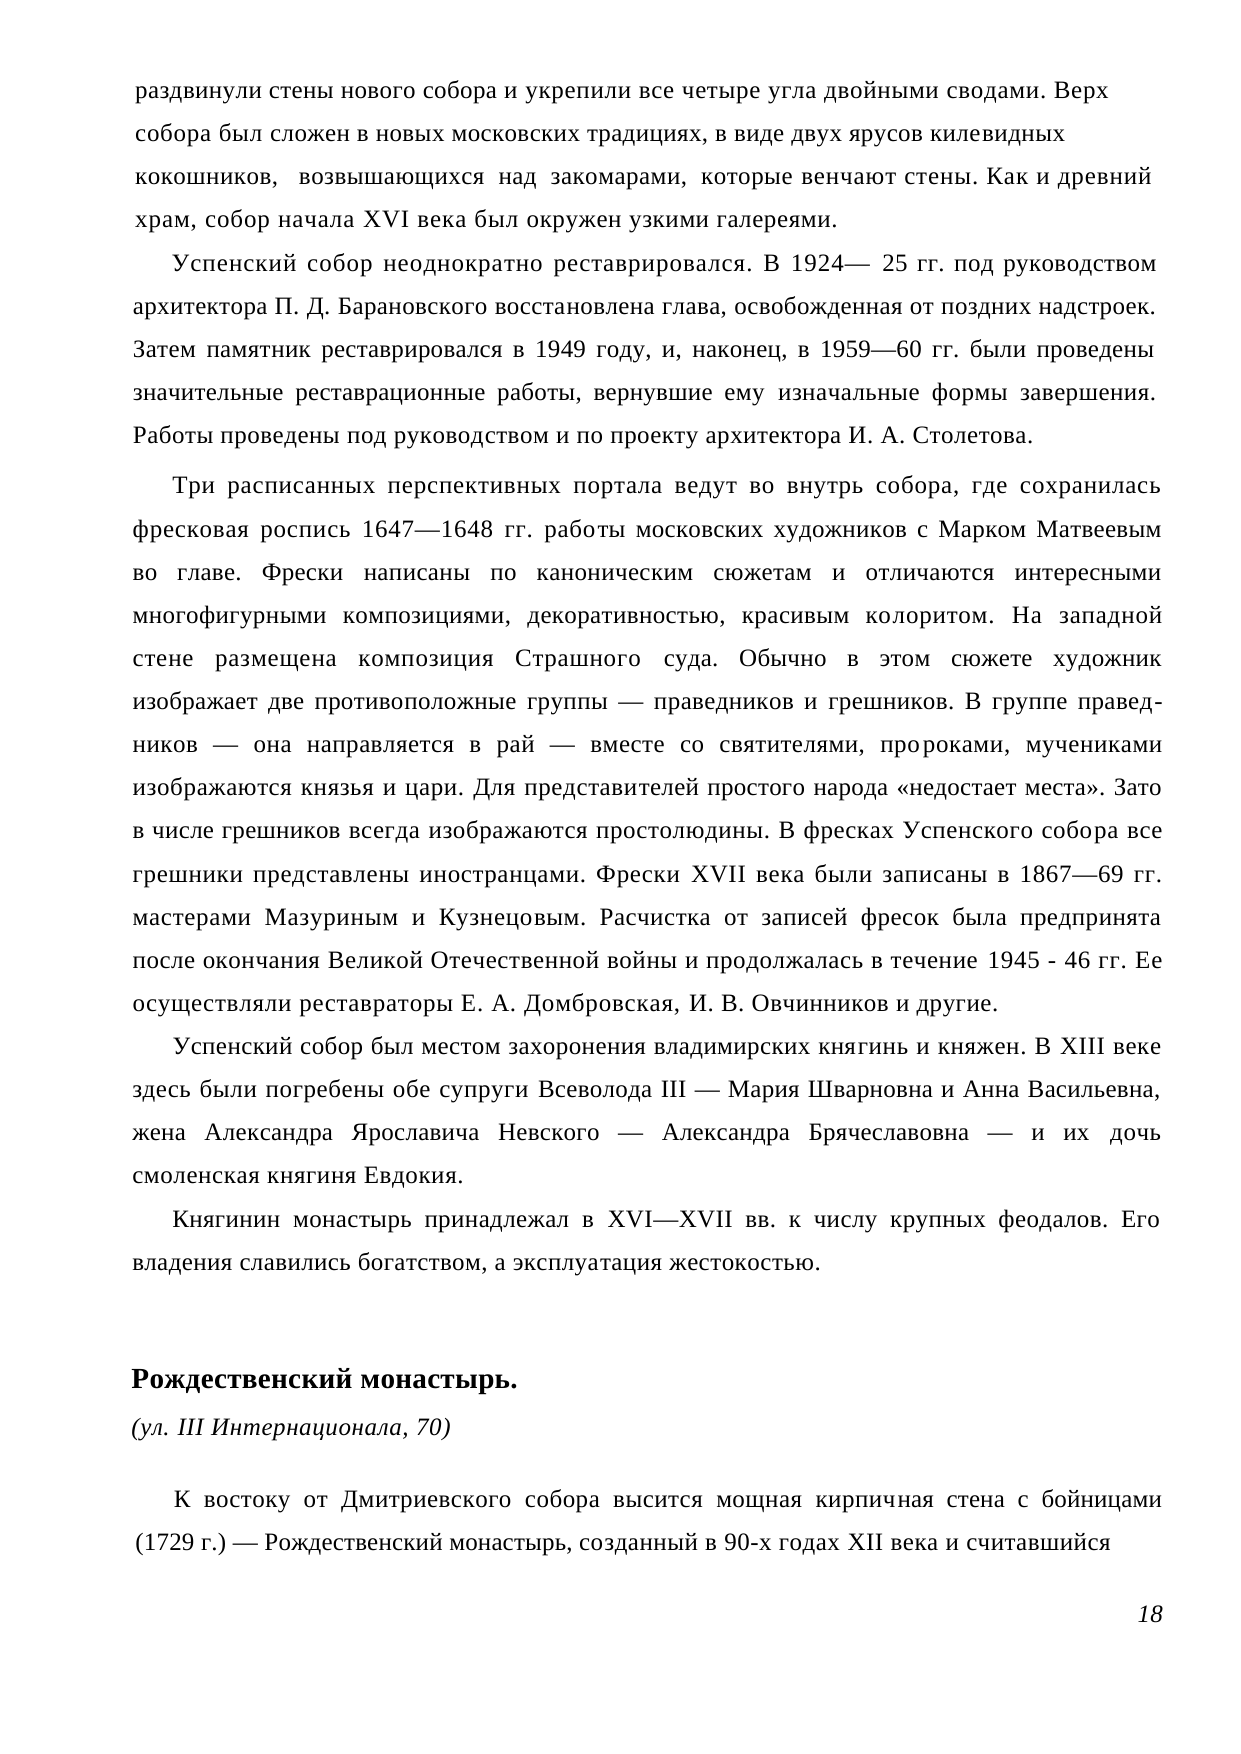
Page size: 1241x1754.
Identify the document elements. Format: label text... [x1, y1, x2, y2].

text Княгинин монастырь принадлежал в XVI—XVII вв. к числу крупных феодалов. Его владения славились богатством, а эксплуатация жестокостью. [132, 1204, 1161, 1276]
text К востоку от Дмитриевского собора высится мощная кирпичная стена с бойницами (1729 г.) — Рождественский монастырь, созданный в 90-х годах XII века и считавшийся [135, 1484, 1162, 1556]
text Рождественский монастырь. [131, 1361, 1162, 1395]
text 18 [135, 1599, 1162, 1627]
text (ул. III Интернационала, 70) [131, 1412, 1158, 1441]
text Три расписанных перспективных портала ведут во внутрь собора, где сохранилась фресковая роспись 1647—1648 гг. работы московских художников с Марком Матвеевым во главе. Фрески написаны по каноническим сюжетам и отличаются интересными многофигурными композициями, декоративностью, красивым колоритом. На западной стене размещена композиция Страшного суда. Обычно в этом сюжете художник изображает две противоположные группы — праведников и грешников. В группе праведников — она направляется в рай — вместе со святителями, пророками, мучениками изображаются князья и цари. Для представителей простого народа «недостает места». Зато в числе грешников всегда изображаются простолюдины. В фресках Успенского собора все грешники представлены иностранцами. Фрески XVII века были записаны в 1867—69 гг. мастерами Мазуриным и Кузнецовым. Расчистка от записей фресок была предпринята после окончания Великой Отечественной войны и продолжалась в течение 1945 - 46 гг. Ее осуществляли реставраторы Е. А. Домбровская, И. В. Овчинников и другие. [132, 471, 1162, 1017]
text Успенский собор неоднократно реставрировался. В 1924— 25 гг. под руководством архитектора П. Д. Барановского восстановлена глава, освобожденная от поздних надстроек. Затем памятник реставрировался в 1949 году, и, наконец, в 1959—60 гг. были проведены значительные реставрационные работы, вернувшие ему изначальные формы завершения. Работы проведены под руководством и по проекту архитектора И. А. Столетова. [133, 248, 1157, 449]
text Успенский собор был местом захоронения владимирских княгинь и княжен. В XIII веке здесь были погребены обе супруги Всеволода III — Мария Шварновна и Анна Васильевна, жена Александра Ярославича Невского — Александра Брячеславовна — и их дочь смоленская княгиня Евдокия. [132, 1031, 1161, 1189]
text раздвинули стены нового собора и укрепили все четыре угла двойными сводами. Верх собора был сложен в новых московских традициях, в виде двух ярусов килевидных кокошников, возвышающихся над закомарами, которые венчают стены. Как и древний храм, собор начала XVI века был окружен узкими галереями. [135, 75, 1162, 233]
